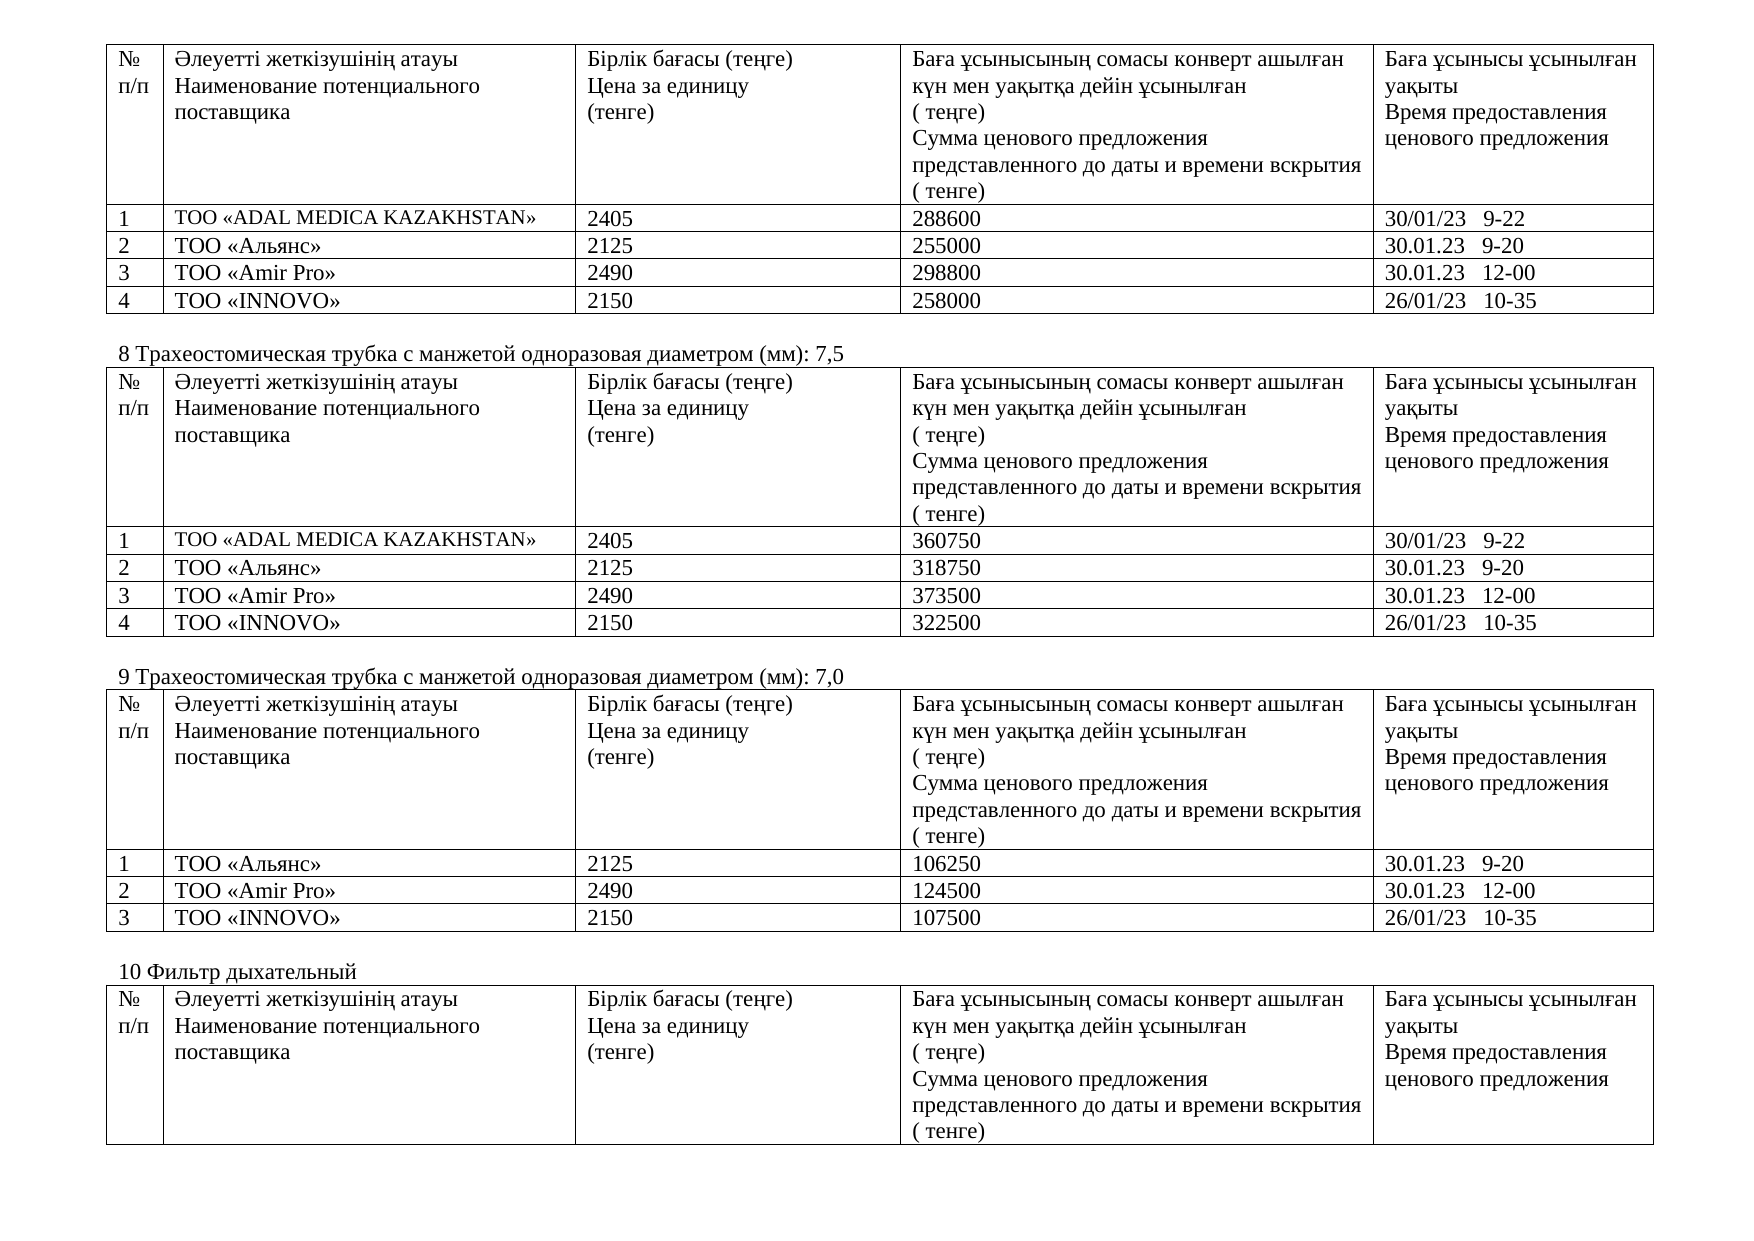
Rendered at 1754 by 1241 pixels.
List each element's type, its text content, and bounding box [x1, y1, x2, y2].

table_cell 30.01.23 12-00 [1374, 582, 1653, 608]
table_cell 2125 [576, 232, 900, 258]
table_cell 2 [107, 555, 163, 581]
table_cell ТОО «ADAL MEDICA KAZAKHSTAN» [164, 205, 575, 231]
table_header Бірлік бағасы (теңге) Цена за единицу (тенге) [576, 986, 900, 1144]
table_cell ТОО «Альянс» [164, 555, 575, 581]
table_cell 2490 [576, 259, 900, 286]
table_cell 1 [107, 527, 163, 553]
table_cell 3 [107, 259, 163, 286]
table_cell 30.01.23 12-00 [1374, 259, 1653, 286]
table_header Бірлік бағасы (теңге) Цена за единицу (тенге) [576, 690, 900, 848]
table_cell ТОО «Amir Pro» [164, 877, 575, 903]
table_cell 30.01.23 9-20 [1374, 232, 1653, 258]
table_cell 2490 [576, 582, 900, 608]
table_cell 3 [107, 904, 163, 931]
table_cell ТОО «INNOVO» [164, 287, 575, 313]
table_header Әлеуетті жеткізушінің атауы Наименование потенциального поставщика [164, 690, 575, 848]
table_cell 4 [107, 609, 163, 636]
table_header Бірлік бағасы (теңге) Цена за единицу (тенге) [576, 45, 900, 203]
table_cell 4 [107, 287, 163, 313]
table_cell 318750 [901, 555, 1373, 581]
table_cell 30.01.23 9-20 [1374, 555, 1653, 581]
table_cell 322500 [901, 609, 1373, 636]
table_cell 2150 [576, 609, 900, 636]
table_header № п/п [107, 986, 163, 1144]
table_cell 2 [107, 232, 163, 258]
table_cell 373500 [901, 582, 1373, 608]
table_header Әлеуетті жеткізушінің атауы Наименование потенциального поставщика [164, 368, 575, 526]
table_cell ТОО «Альянс» [164, 232, 575, 258]
table_cell 255000 [901, 232, 1373, 258]
table_cell 106250 [901, 850, 1373, 876]
text 10 Фильтр дыхательный [118, 958, 1636, 984]
table_cell ТОО «Amir Pro» [164, 259, 575, 286]
table_cell 26/01/23 10-35 [1374, 287, 1653, 313]
table_header Бірлік бағасы (теңге) Цена за единицу (тенге) [576, 368, 900, 526]
table_cell ТОО «INNOVO» [164, 904, 575, 931]
table_cell 124500 [901, 877, 1373, 903]
table_cell 2405 [576, 527, 900, 553]
table_cell 2 [107, 877, 163, 903]
table_cell 107500 [901, 904, 1373, 931]
table_cell 298800 [901, 259, 1373, 286]
table_header № п/п [107, 45, 163, 203]
table_header № п/п [107, 368, 163, 526]
table_cell 2405 [576, 205, 900, 231]
table_header № п/п [107, 690, 163, 848]
table_cell 3 [107, 582, 163, 608]
table_cell 30.01.23 9-20 [1374, 850, 1653, 876]
table_header Әлеуетті жеткізушінің атауы Наименование потенциального поставщика [164, 986, 575, 1144]
table_cell 1 [107, 850, 163, 876]
table_cell ТОО «Amir Pro» [164, 582, 575, 608]
table_cell ТОО «ADAL MEDICA KAZAKHSTAN» [164, 527, 575, 553]
table_cell 30/01/23 9-22 [1374, 205, 1653, 231]
table_cell ТОО «INNOVO» [164, 609, 575, 636]
table_header Баға ұсынысы ұсынылған уақыты Время предоставления ценового предложения [1374, 690, 1653, 848]
table_header Әлеуетті жеткізушінің атауы Наименование потенциального поставщика [164, 45, 575, 203]
table_header Баға ұсынысы ұсынылған уақыты Время предоставления ценового предложения [1374, 368, 1653, 526]
table_cell 30/01/23 9-22 [1374, 527, 1653, 553]
table_cell 2150 [576, 904, 900, 931]
table_cell 360750 [901, 527, 1373, 553]
table_cell 2125 [576, 850, 900, 876]
table_cell 26/01/23 10-35 [1374, 609, 1653, 636]
table_cell 288600 [901, 205, 1373, 231]
table_cell ТОО «Альянс» [164, 850, 575, 876]
table_cell 30.01.23 12-00 [1374, 877, 1653, 903]
table_cell 2490 [576, 877, 900, 903]
table_cell 2150 [576, 287, 900, 313]
table_cell 1 [107, 205, 163, 231]
text 9 Трахеостомическая трубка с манжетой одноразовая диаметром (мм): 7,0 [118, 663, 1636, 689]
table_cell 258000 [901, 287, 1373, 313]
table_cell 26/01/23 10-35 [1374, 904, 1653, 931]
table_cell 2125 [576, 555, 900, 581]
table_header Баға ұсынысы ұсынылған уақыты Время предоставления ценового предложения [1374, 45, 1653, 203]
table_header Баға ұсынысы ұсынылған уақыты Время предоставления ценового предложения [1374, 986, 1653, 1144]
text 8 Трахеостомическая трубка с манжетой одноразовая диаметром (мм): 7,5 [118, 341, 1636, 367]
